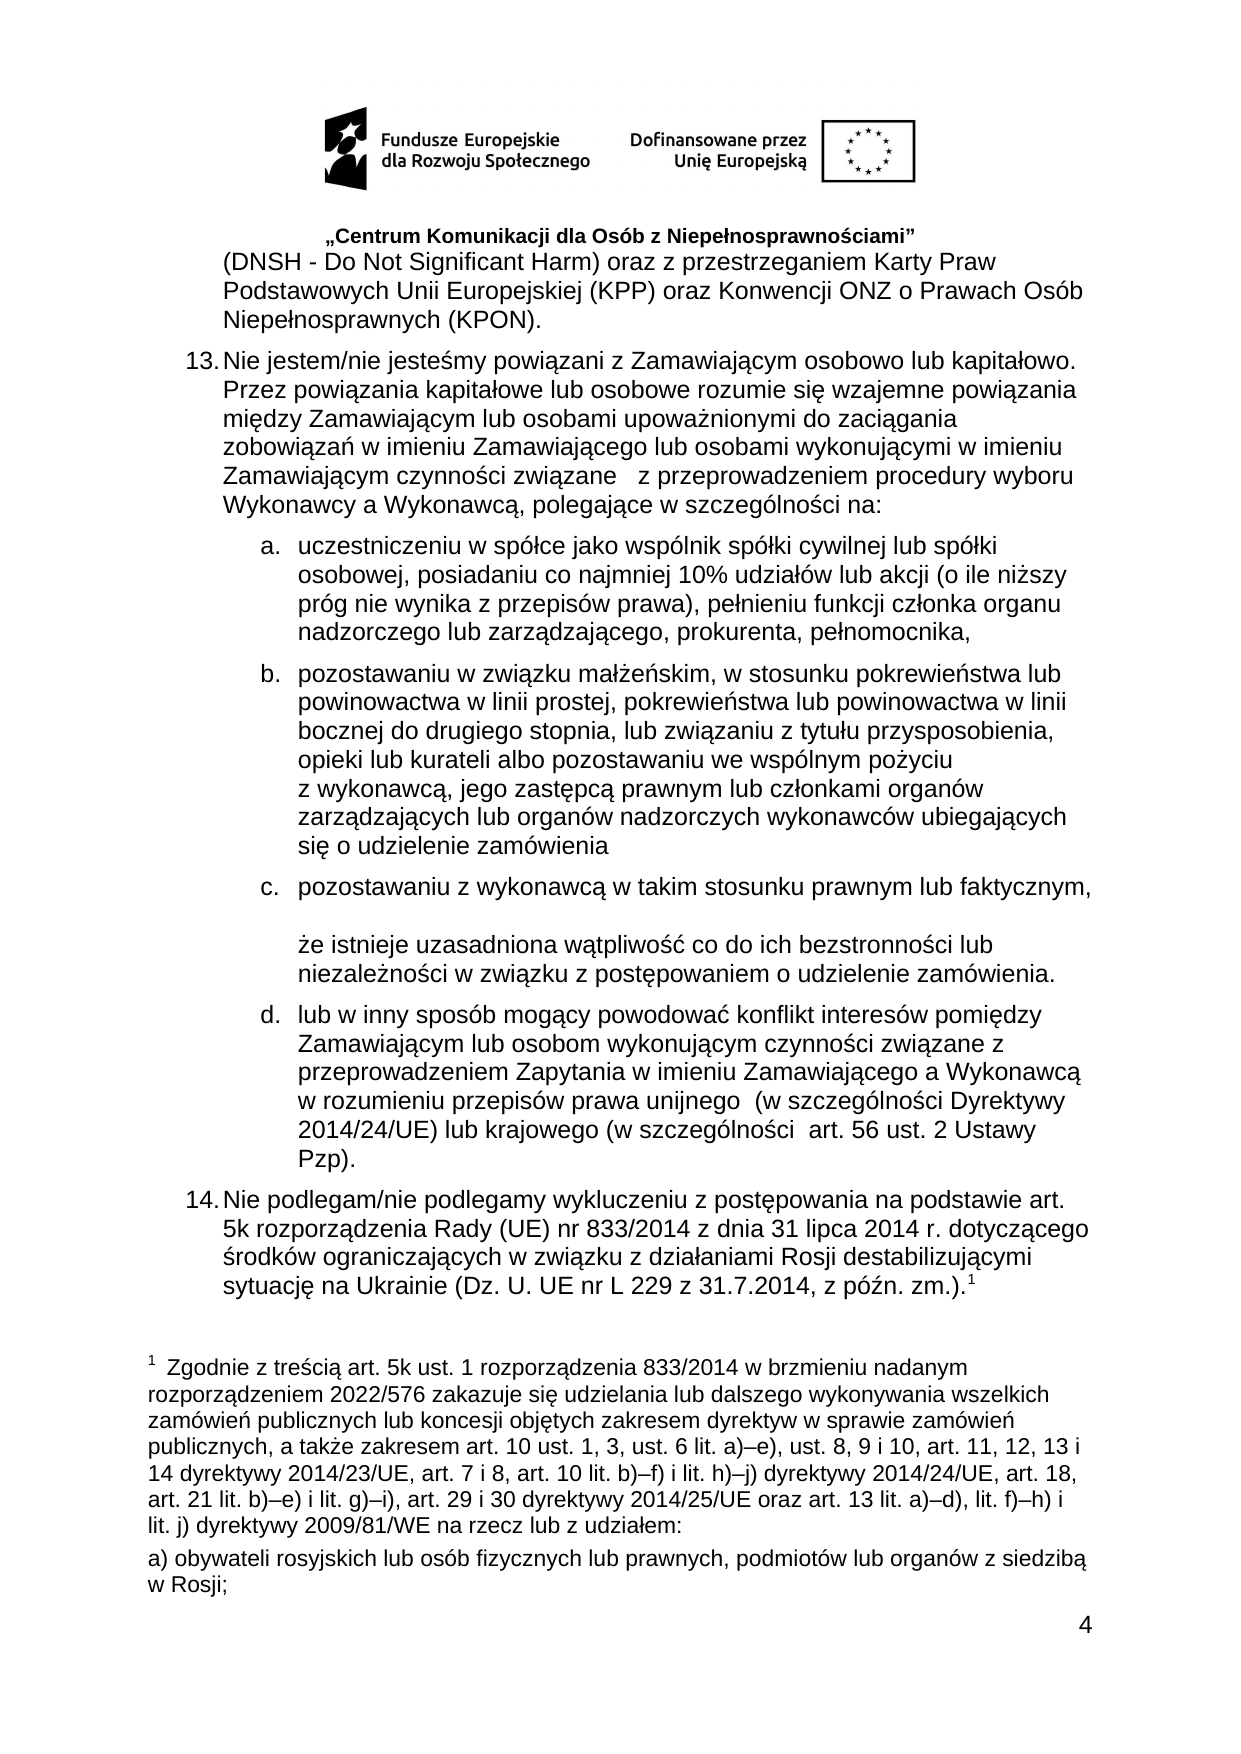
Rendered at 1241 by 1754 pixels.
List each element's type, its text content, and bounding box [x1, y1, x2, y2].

list pozostawaniu w związku małżeńskim, w stosunku pokrewieństwa lub powinowactwa w linii prostej, pokrewieństwa lub powinowactwa w linii bocznej do drugiego stopnia, lub związaniu z tytułu przysposobienia, opieki lub kurateli albo pozostawaniu we wspólnym pożyciu z wykonawcą, jego zastępcą prawnym lub członkami organów zarządzających lub organów nadzorczych wykonawców ubiegających się o udzielenie zamówienia [260, 659, 1093, 860]
list uczestniczeniu w spółce jako wspólnik spółki cywilnej lub spółki osobowej, posiadaniu co najmniej 10% udziałów lub akcji (o ile niższy próg nie wynika z przepisów prawa), pełnieniu funkcji członka organu nadzorczego lub zarządzającego, prokurenta, pełnomocnika, [260, 531, 1093, 646]
list Nie jestem/nie jesteśmy powiązani z Zamawiającym osobowo lub kapitałowo. Przez powiązania kapitałowe lub osobowe rozumie się wzajemne powiązania między Zamawiającym lub osobami upoważnionymi do zaciągania zobowiązań w imieniu Zamawiającego lub osobami wykonującymi w imieniu Zamawiającym czynności związane z przeprowadzeniem procedury wyboru Wykonawcy a Wykonawcą, polegające w szczególności na: [185, 346, 1093, 519]
list Nie podlegam/nie podlegamy wykluczeniu z postępowania na podstawie art. 5k rozporządzenia Rady (UE) nr 833/2014 z dnia 31 lipca 2014 r. dotyczącego środków ograniczających w związku z działaniami Rosji destabilizującymi sytuację na Ukrainie (Dz. U. UE nr L 229 z 31.7.2014, z późn. zm.). [185, 1185, 1093, 1300]
picture [304, 86, 936, 211]
list pozostawaniu z wykonawcą w takim stosunku prawnym lub faktycznym, że istnieje uzasadniona wątpliwość co do ich bezstronności lub niezależności w związku z postępowaniem o udzielenie zamówienia. [260, 872, 1093, 987]
list lub w inny sposób mogący powodować konflikt interesów pomiędzy Zamawiającym lub osobom wykonującym czynności związane z przeprowadzeniem Zapytania w imieniu Zamawiającego a Wykonawcą w rozumieniu przepisów prawa unijnego (w szczególności Dyrektywy 2014/24/UE) lub krajowego (w szczególności art. 56 ust. 2 Ustawy Pzp). [260, 1000, 1093, 1172]
